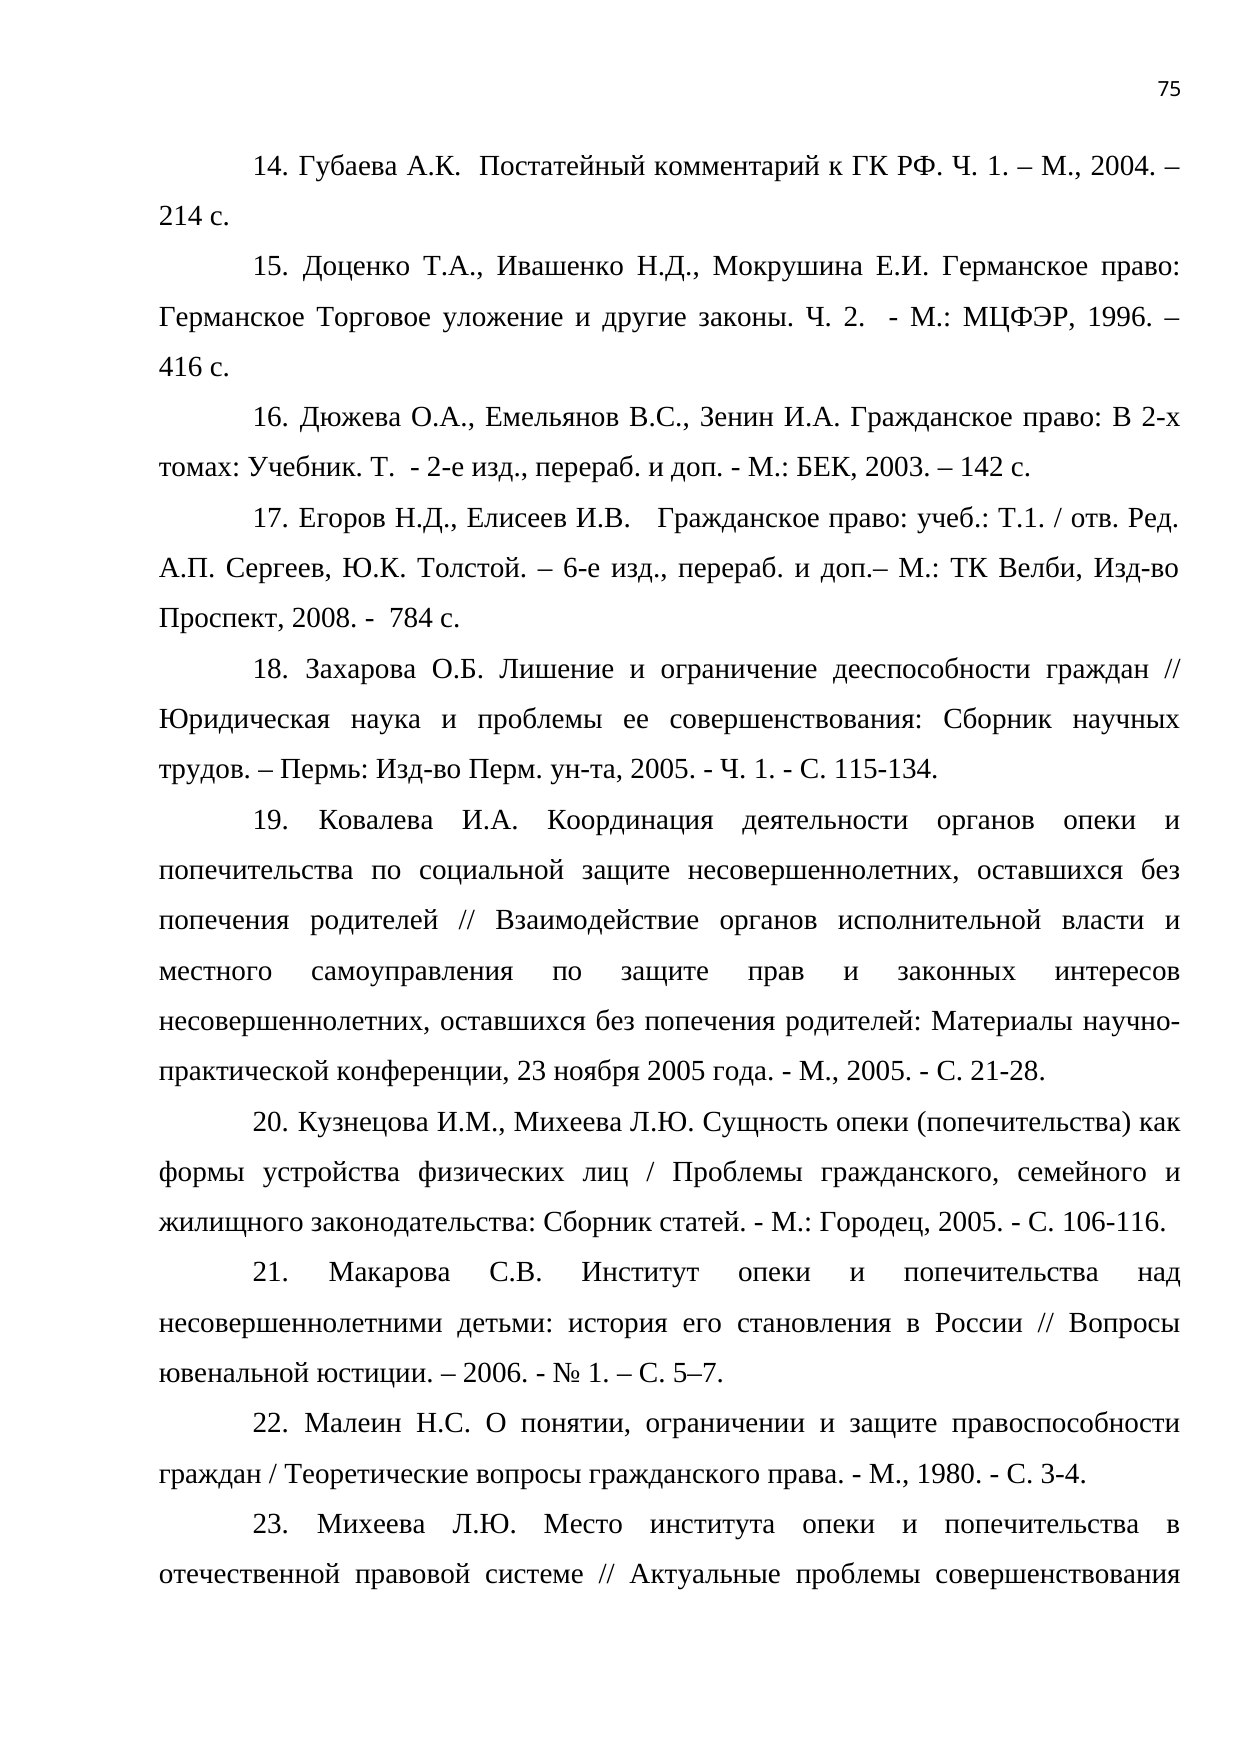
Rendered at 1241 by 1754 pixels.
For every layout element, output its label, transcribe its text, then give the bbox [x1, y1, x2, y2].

list Губаева А.К. Постатейный комментарий к ГК РФ. Ч. 1. – М., 2004. – 214 с. [158, 148, 1181, 232]
list Дюжева О.А., Емельянов В.С., Зенин И.А. Гражданское право: В 2-х томах: Учебник. Т. - 2-е изд., перераб. и доп. - М.: БЕК, 2003. – 142 с. [158, 399, 1181, 483]
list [158, 1506, 1181, 1590]
list Егоров Н.Д., Елисеев И.В. Гражданское право: учеб.: Т.1. / отв. Ред. А.П. Сергеев, Ю.К. Толстой. – 6-е изд., перераб. и доп.– М.: ТК Велби, Изд-во Проспект, 2008. - 784 с. [158, 500, 1181, 634]
list Макарова С.В. Институт опеки и попечительства над несовершеннолетними детьми: история его становления в России // Вопросы ювенальной юстиции. – 2006. - № 1. – С. 5–7. [158, 1254, 1181, 1389]
list Малеин Н.С. О понятии, ограничении и защите правоспособности граждан / Теоретические вопросы гражданского права. - М., 1980. - С. 3-4. [158, 1406, 1181, 1489]
list Доценко Т.А., Ивашенко Н.Д., Мокрушина Е.И. Германское право: Германское Торговое уложение и другие законы. Ч. 2. - М.: МЦФЭР, 1996. – 416 с. [158, 248, 1181, 382]
list Захарова О.Б. Лишение и ограничение дееспособности граждан // Юридическая наука и проблемы ее совершенствования: Сборник научных трудов. – Пермь: Изд-во Перм. ун-та, 2005. - Ч. 1. - С. 115-134. [158, 651, 1181, 785]
list Кузнецова И.М., Михеева Л.Ю. Сущность опеки (попечительства) как формы устройства физических лиц / Проблемы гражданского, семейного и жилищного законодательства: Сборник статей. - М.: Городец, 2005. - С. 106-116. [158, 1104, 1181, 1238]
list Ковалева И.А. Координация деятельности органов опеки и попечительства по социальной защите несовершеннолетних, оставшихся без попечения родителей // Взаимодействие органов исполнительной власти и местного самоуправления по защите прав и законных интересов несовершеннолетних, оставшихся без попечения родителей: Материалы научно-практической конференции, 23 ноября 2005 года. - М., 2005. - С. 21-28. [158, 802, 1181, 1087]
